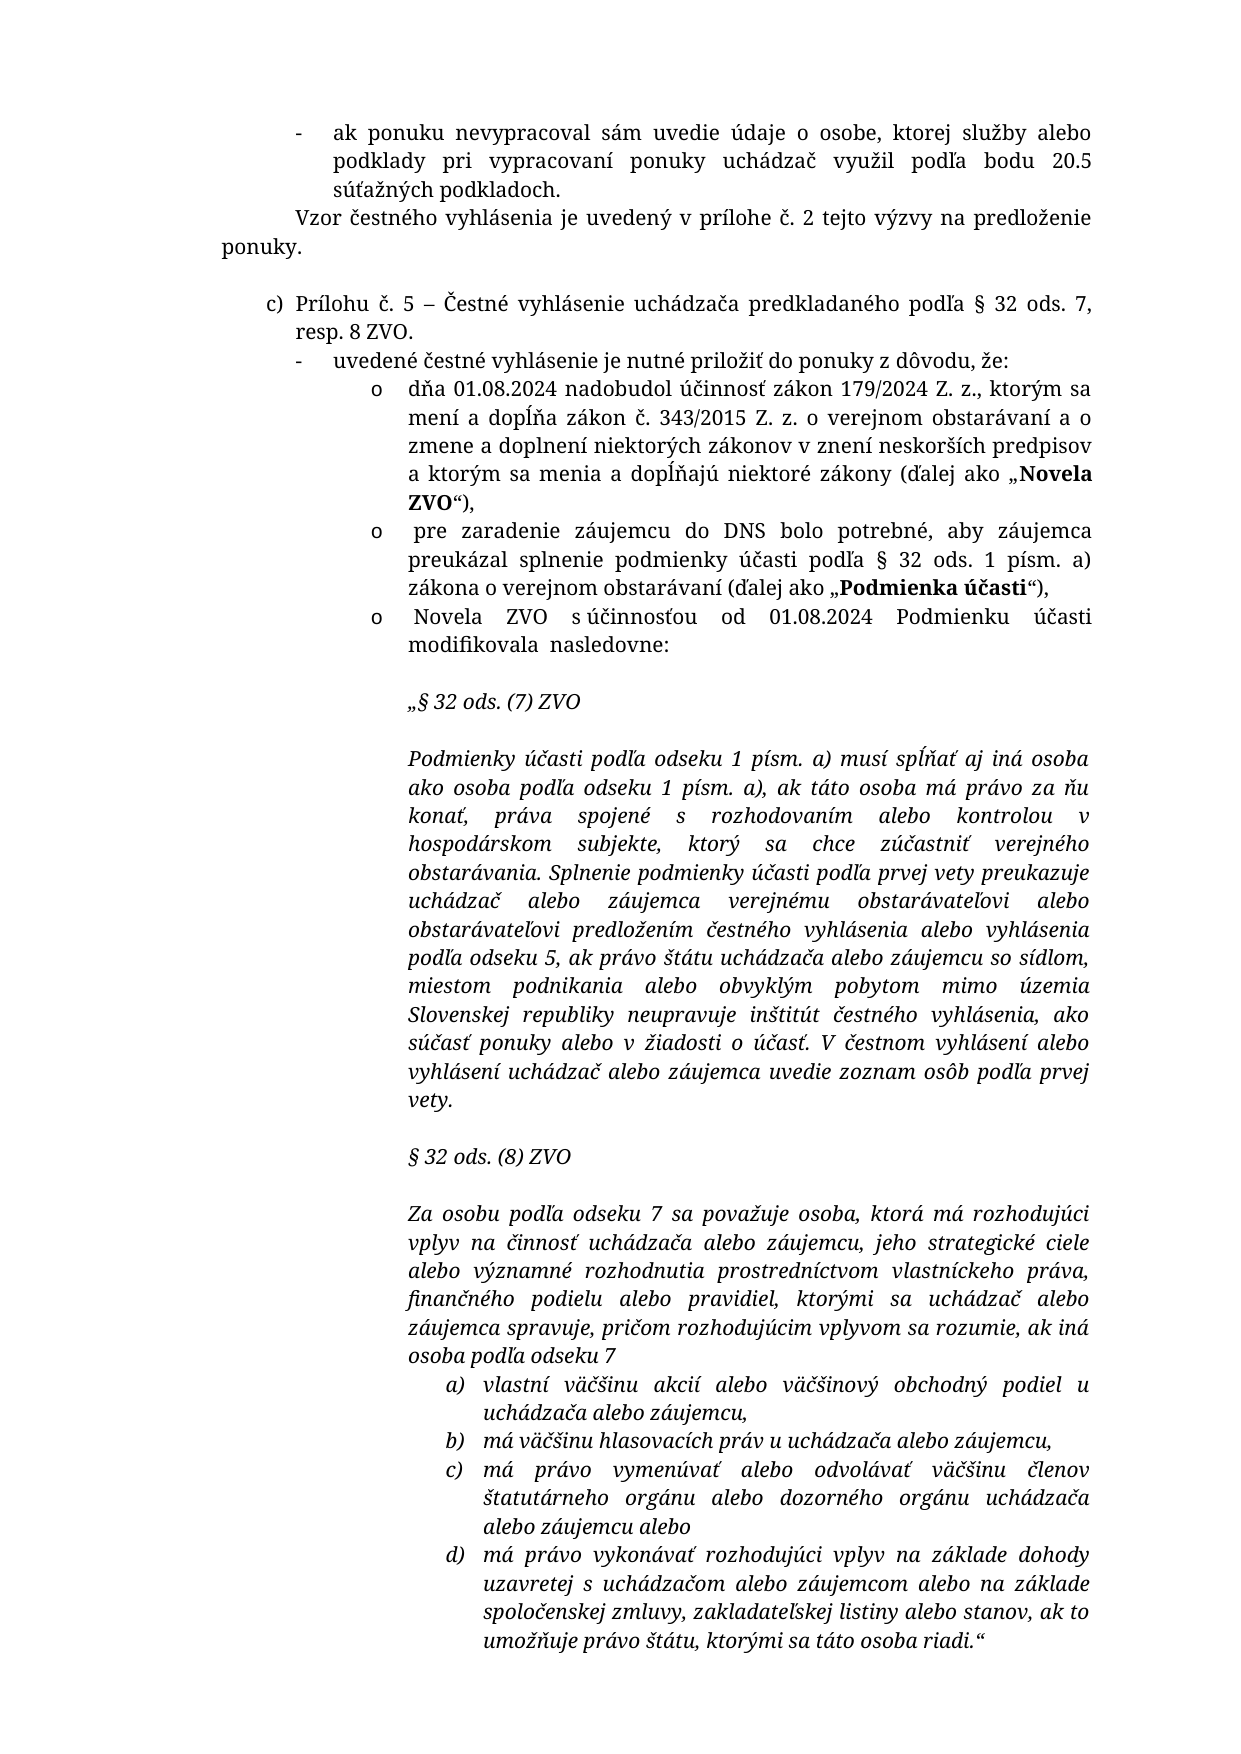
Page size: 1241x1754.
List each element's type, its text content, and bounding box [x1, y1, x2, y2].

list má právo vymenúvať alebo odvolávať väčšinu členov štatutárneho orgánu alebo dozorného orgánu uchádzača alebo záujemcu alebo [445, 1455, 1093, 1540]
list ak ponuku nevypracoval sám uvedie údaje o osobe, ktorej služby alebo podklady pri vypracovaní ponuky uchádzač využil podľa bodu 20.5 súťažných podkladoch. [295, 118, 1093, 203]
list Novela ZVO s účinnosťou od 01.08.2024 Podmienku účasti modifikovala nasledovne: [370, 602, 1093, 659]
list Za osobu podľa odseku 7 sa považuje osoba, ktorá má rozhodujúci vplyv na činnosť uchádzača alebo záujemcu, jeho strategické ciele alebo významné rozhodnutia prostredníctvom vlastníckeho práva, finančného podielu alebo pravidiel, ktorými sa uchádzač alebo záujemca spravuje, pričom rozhodujúcim vplyvom sa rozumie, ak iná osoba podľa odseku 7 [408, 1199, 1093, 1370]
list § 32 ods. (8) ZVO [408, 1142, 1093, 1171]
list pre zaradenie záujemcu do DNS bolo potrebné, aby záujemca preukázal splnenie podmienky účasti podľa § 32 ods. 1 písm. a) zákona o verejnom obstarávaní (ďalej ako „Podmienka účasti“), [370, 516, 1093, 602]
list dňa 01.08.2024 nadobudol účinnosť zákon 179/2024 Z. z., ktorým sa mení a dopĺňa zákon č. 343/2015 Z. z. o verejnom obstarávaní a o zmene a doplnení niektorých zákonov v znení neskorších predpisov a ktorým sa menia a dopĺňajú niektoré zákony (ďalej ako „Novela ZVO“), [370, 374, 1093, 516]
list Podmienky účasti podľa odseku 1 písm. a) musí spĺňať aj iná osoba ako osoba podľa odseku 1 písm. a), ak táto osoba má právo za ňu konať, práva spojené s rozhodovaním alebo kontrolou v hospodárskom subjekte, ktorý sa chce zúčastniť verejného obstarávania. Splnenie podmienky účasti podľa prvej vety preukazuje uchádzač alebo záujemca verejnému obstarávateľovi alebo obstarávateľovi predložením čestného vyhlásenia alebo vyhlásenia podľa odseku 5, ak právo štátu uchádzača alebo záujemcu so sídlom, miestom podnikania alebo obvyklým pobytom mimo územia Slovenskej republiky neupravuje inštitút čestného vyhlásenia, ako súčasť ponuky alebo v žiadosti o účasť. V čestnom vyhlásení alebo vyhlásení uchádzač alebo záujemca uvedie zoznam osôb podľa prvej vety. [408, 744, 1093, 1114]
list vlastní väčšinu akcií alebo väčšinový obchodný podiel u uchádzača alebo záujemcu, [445, 1370, 1093, 1427]
list má právo vykonávať rozhodujúci vplyv na základe dohody uzavretej s uchádzačom alebo záujemcom alebo na základe spoločenskej zmluvy, zakladateľskej listiny alebo stanov, ak to umožňuje právo štátu, ktorými sa táto osoba riadi.“ [445, 1540, 1093, 1654]
list Prílohu č. 5 – Čestné vyhlásenie uchádzača predkladaného podľa § 32 ods. 7, resp. 8 ZVO. [266, 289, 1093, 346]
list uvedené čestné vyhlásenie je nutné priložiť do ponuky z dôvodu, že: [295, 346, 1093, 374]
list má väčšinu hlasovacích práv u uchádzača alebo záujemcu, [445, 1427, 1093, 1455]
list „§ 32 ods. (7) ZVO [408, 687, 1093, 716]
text Vzor čestného vyhlásenia je uvedený v prílohe č. 2 tejto výzvy na predloženie ponuky. [221, 203, 1093, 260]
